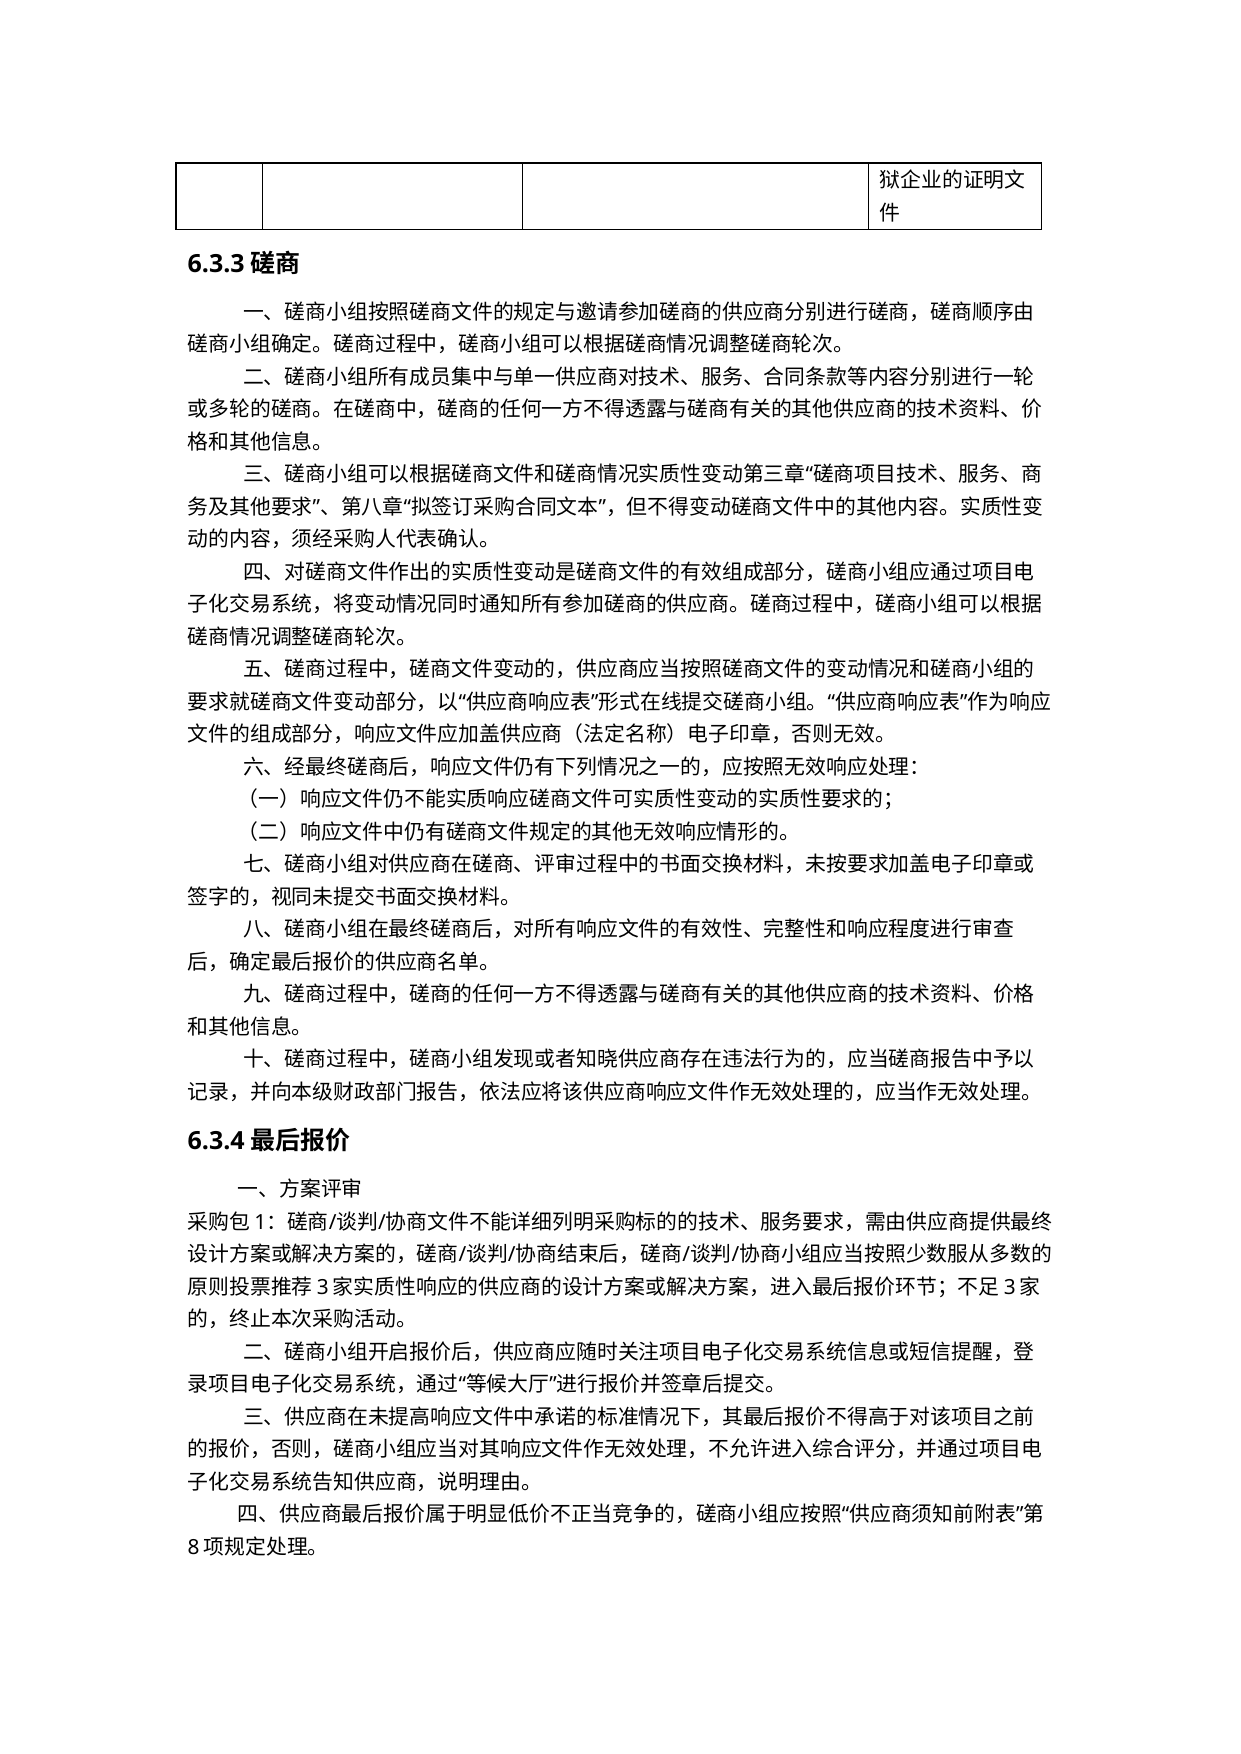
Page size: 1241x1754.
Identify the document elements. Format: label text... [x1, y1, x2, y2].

text 6.3.4最后报价 [187, 1108, 1053, 1173]
text 四、对磋商文件作出的实质性变动是磋商文件的有效组成部分，磋商小组应通过项目电子化交易系统，将变动情况同时通知所有参加磋商的供应商。磋商过程中，磋商小组可以根据磋商情况调整磋商轮次。 [187, 555, 1053, 653]
text 二、磋商小组开启报价后，供应商应随时关注项目电子化交易系统信息或短信提醒，登录项目电子化交易系统，通过“等候大厅”进行报价并签章后提交。 [187, 1335, 1053, 1400]
text 九、磋商过程中，磋商的任何一方不得透露与磋商有关的其他供应商的技术资料、价格和其他信息。 [187, 978, 1053, 1043]
text （一）响应文件仍不能实质响应磋商文件可实质性变动的实质性要求的； [187, 783, 1053, 815]
text 八、磋商小组在最终磋商后，对所有响应文件的有效性、完整性和响应程度进行审查后，确定最后报价的供应商名单。 [187, 913, 1053, 978]
text （二）响应文件中仍有磋商文件规定的其他无效响应情形的。 [187, 815, 1053, 848]
text 一、磋商小组按照磋商文件的规定与邀请参加磋商的供应商分别进行磋商，磋商顺序由磋商小组确定。磋商过程中，磋商小组可以根据磋商情况调整磋商轮次。 [187, 295, 1053, 360]
text 十、磋商过程中，磋商小组发现或者知晓供应商存在违法行为的，应当磋商报告中予以记录，并向本级财政部门报告，依法应将该供应商响应文件作无效处理的，应当作无效处理。 [187, 1043, 1053, 1108]
text 四、供应商最后报价属于明显低价不正当竞争的，磋商小组应按照“供应商须知前附表”第8项规定处理。 [187, 1498, 1053, 1563]
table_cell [523, 164, 868, 228]
text 一、方案评审 [187, 1173, 1053, 1205]
text 五、磋商过程中，磋商文件变动的，供应商应当按照磋商文件的变动情况和磋商小组的要求就磋商文件变动部分，以“供应商响应表”形式在线提交磋商小组。“供应商响应表”作为响应文件的组成部分，响应文件应加盖供应商（法定名称）电子印章，否则无效。 [187, 653, 1053, 750]
text 6.3.3磋商 [187, 230, 1053, 295]
text 三、磋商小组可以根据磋商文件和磋商情况实质性变动第三章“磋商项目技术、服务、商务及其他要求”、第八章“拟签订采购合同文本”，但不得变动磋商文件中的其他内容。实质性变动的内容，须经采购人代表确认。 [187, 458, 1053, 555]
text 三、供应商在未提高响应文件中承诺的标准情况下，其最后报价不得高于对该项目之前的报价，否则，磋商小组应当对其响应文件作无效处理，不允许进入综合评分，并通过项目电子化交易系统告知供应商，说明理由。 [187, 1400, 1053, 1498]
table_cell 4 [177, 164, 262, 228]
text 七、磋商小组对供应商在磋商、评审过程中的书面交换材料，未按要求加盖电子印章或签字的，视同未提交书面交换材料。 [187, 848, 1053, 913]
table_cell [263, 164, 522, 228]
text 六、经最终磋商后，响应文件仍有下列情况之一的，应按照无效响应处理： [187, 750, 1053, 783]
text 采购包1：磋商/谈判/协商文件不能详细列明采购标的的技术、服务要求，需由供应商提供最终设计方案或解决方案的，磋商/谈判/协商结束后，磋商/谈判/协商小组应当按照少数服从多数的原则投票推荐3家实质性响应的供应商的设计方案或解决方案，进入最后报价环节；不足3家的，终止本次采购活动。 [187, 1205, 1053, 1335]
text 二、磋商小组所有成员集中与单一供应商对技术、服务、合同条款等内容分别进行一轮或多轮的磋商。在磋商中，磋商的任何一方不得透露与磋商有关的其他供应商的技术资料、价格和其他信息。 [187, 360, 1053, 458]
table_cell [869, 164, 1041, 228]
